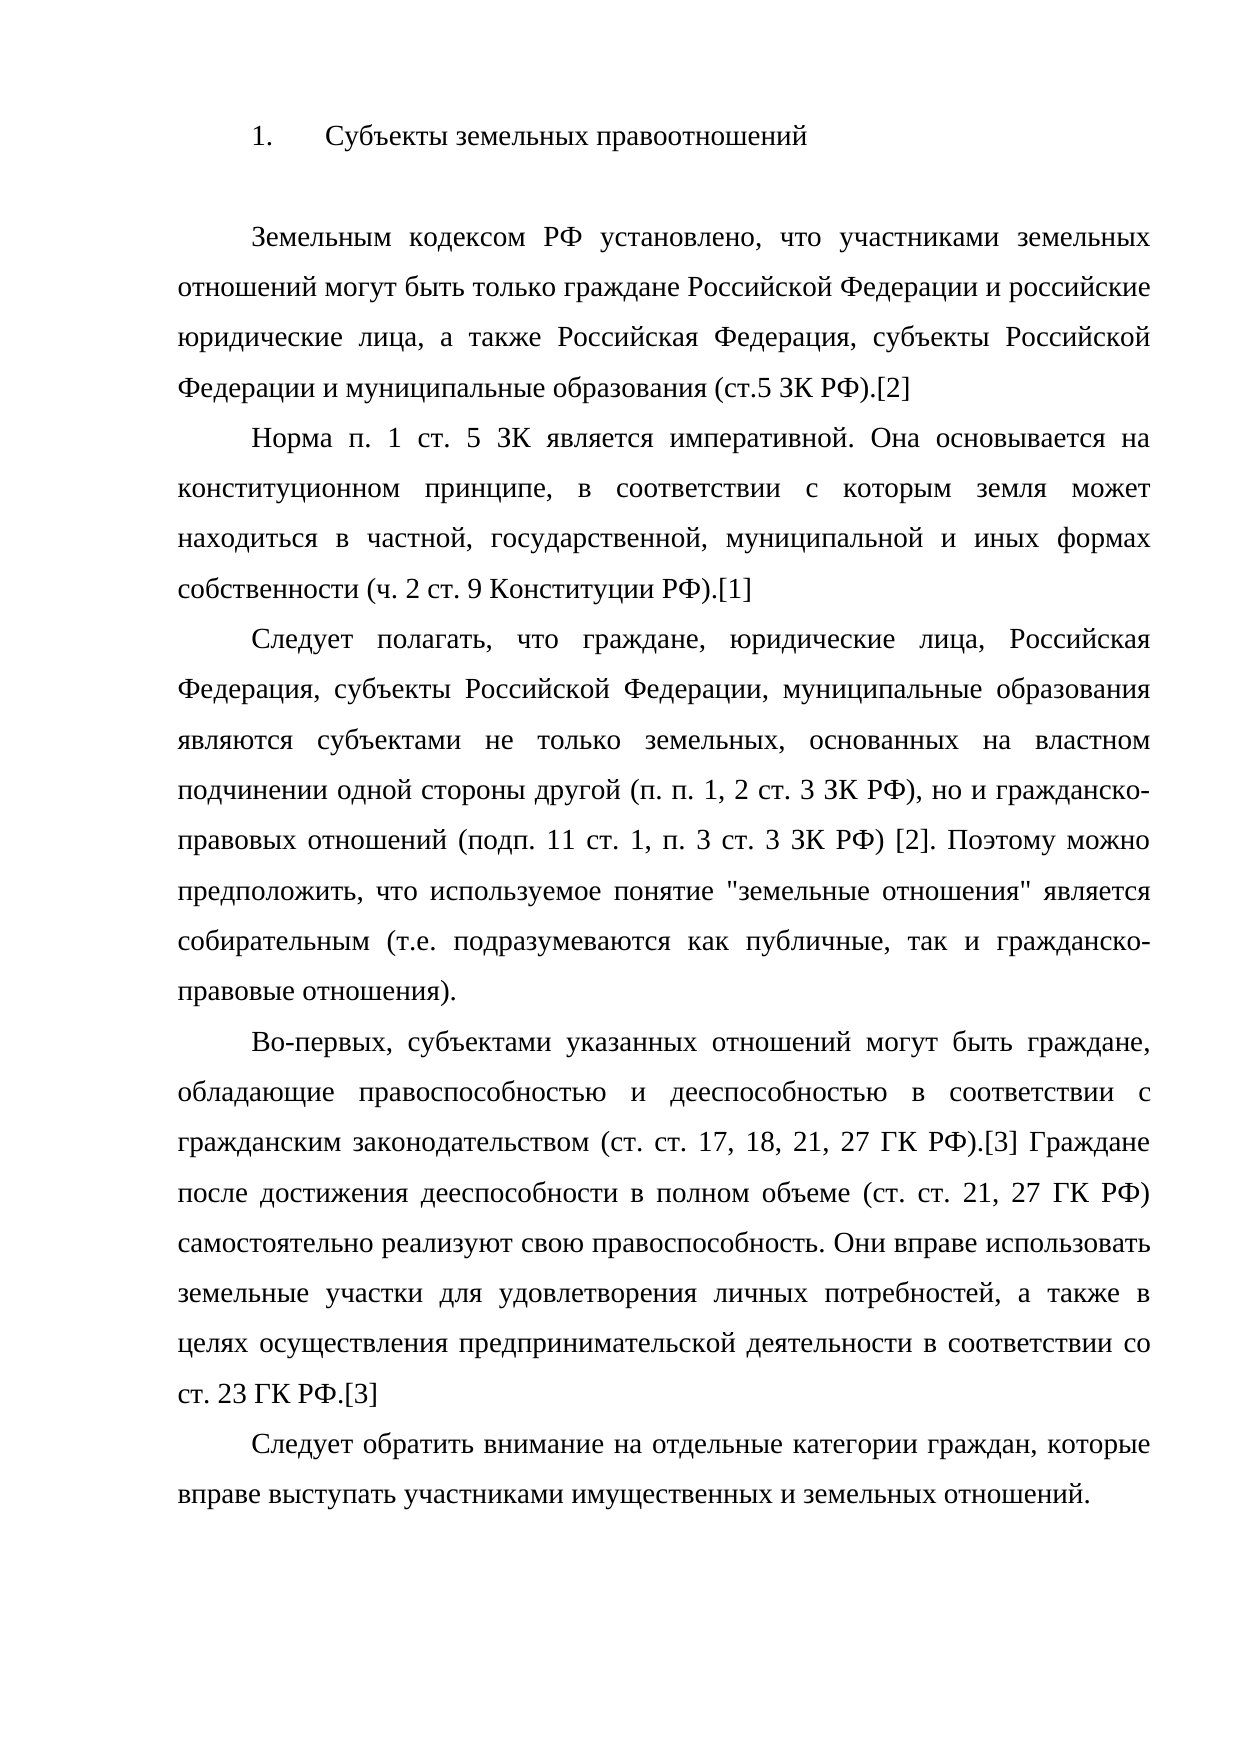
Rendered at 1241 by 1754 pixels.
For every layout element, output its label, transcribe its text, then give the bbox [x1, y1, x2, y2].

list Субъекты земельных правоотношений [177, 118, 1152, 152]
text Следует полагать, что граждане, юридические лица, Российская Федерация, субъекты Российской Федерации, муниципальные образования являются субъектами не только земельных, основанных на властном подчинении одной стороны другой (п. п. 1, 2 ст. 3 ЗК РФ), но и гражданско-правовых отношений (подп. 11 ст. 1, п. 3 ст. 3 ЗК РФ) [2]. Поэтому можно предположить, что используемое понятие "земельные отношения" является собирательным (т.е. подразумеваются как публичные, так и гражданско-правовые отношения). [177, 621, 1152, 1007]
text Земельным кодексом РФ установлено, что участниками земельных отношений могут быть только граждане Российской Федерации и российские юридические лица, а также Российская Федерация, субъекты Российской Федерации и муниципальные образования (ст.5 ЗК РФ).[2] [177, 219, 1152, 403]
text Следует обратить внимание на отдельные категории граждан, которые вправе выступать участниками имущественных и земельных отношений. [177, 1426, 1152, 1510]
text Норма п. 1 ст. 5 ЗК является императивной. Она основывается на конституционном принципе, в соответствии с которым земля может находиться в частной, государственной, муниципальной и иных формах собственности (ч. 2 ст. 9 Конституции РФ).[1] [177, 420, 1152, 604]
text Во-первых, субъектами указанных отношений могут быть граждане, обладающие правоспособностью и дееспособностью в соответствии с гражданским законодательством (ст. ст. 17, 18, 21, 27 ГК РФ).[3] Граждане после достижения дееспособности в полном объеме (ст. ст. 21, 27 ГК РФ) самостоятельно реализуют свою правоспособность. Они вправе использовать земельные участки для удовлетворения личных потребностей, а также в целях осуществления предпринимательской деятельности в соответствии со ст. 23 ГК РФ.[3] [177, 1024, 1152, 1409]
